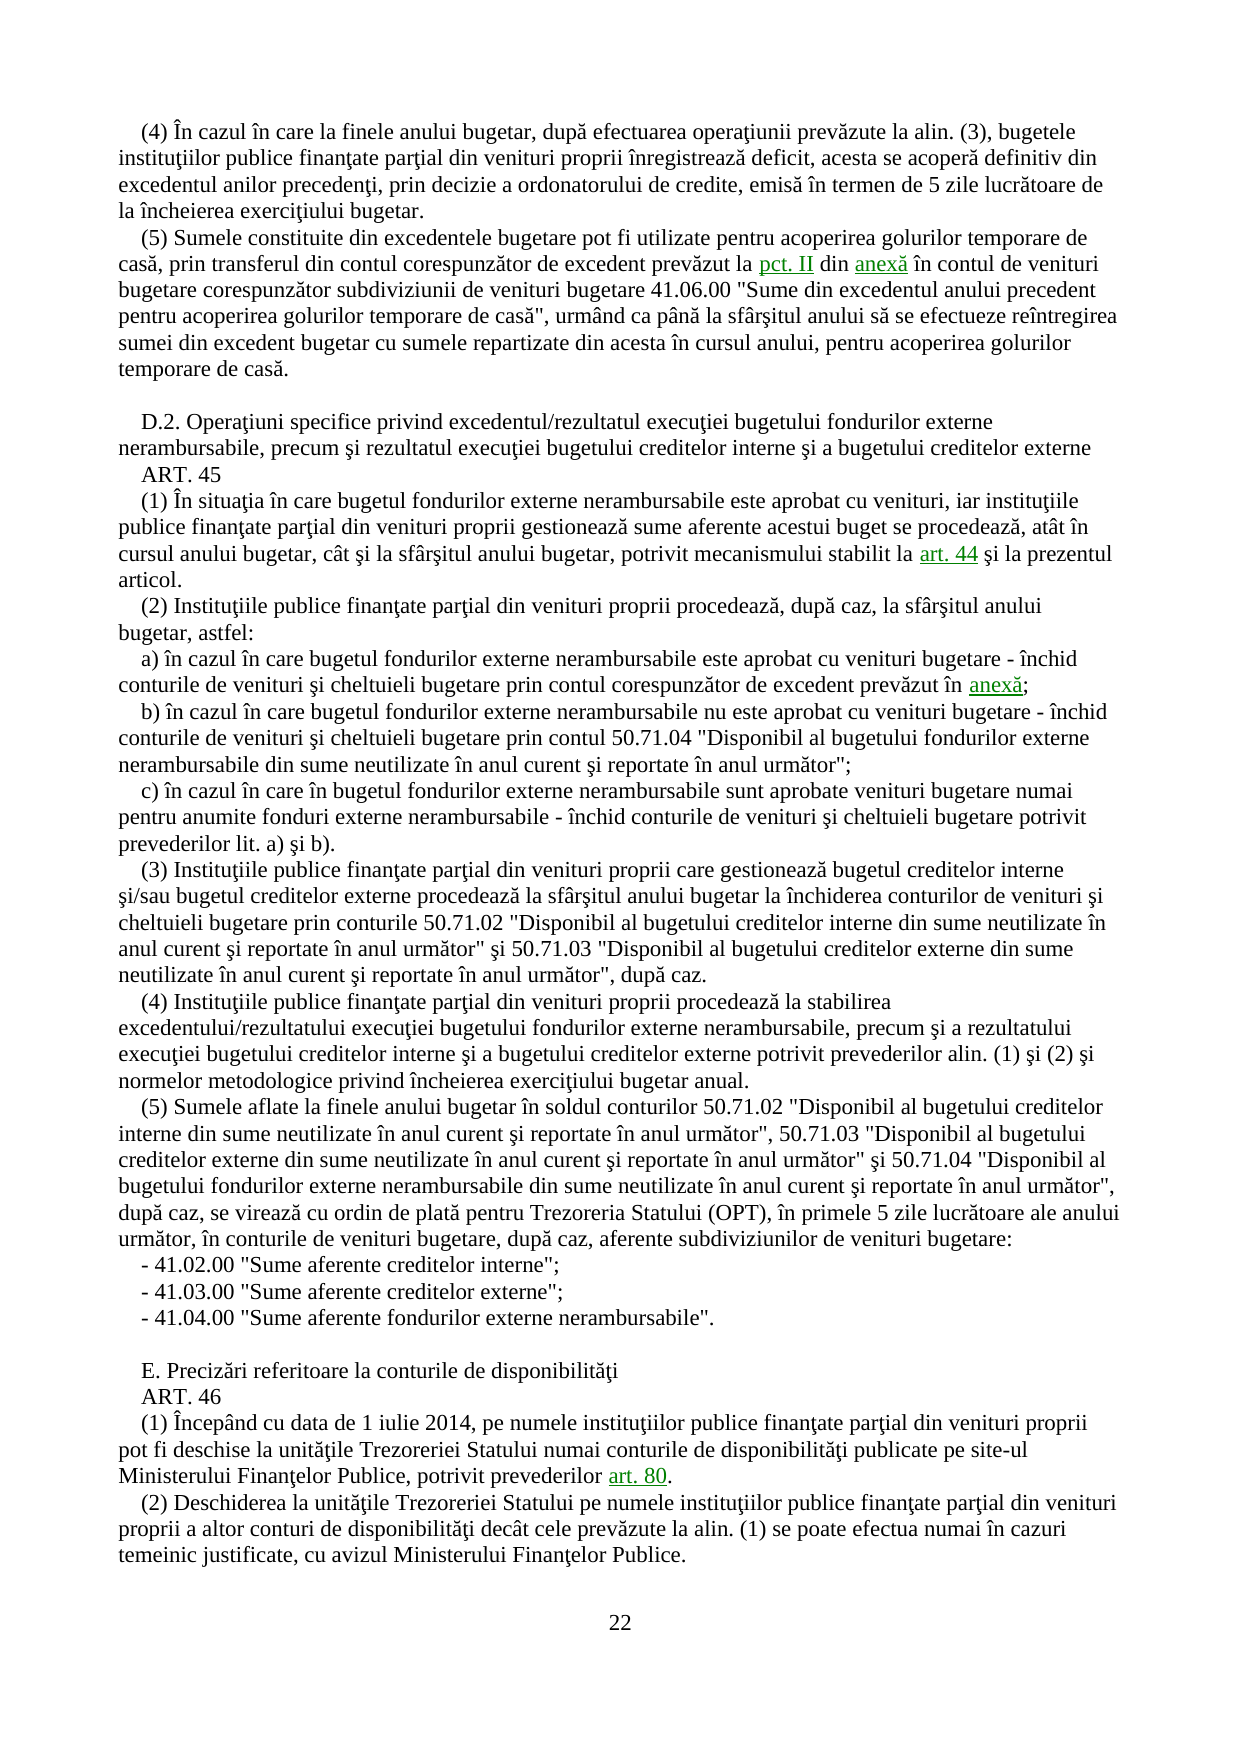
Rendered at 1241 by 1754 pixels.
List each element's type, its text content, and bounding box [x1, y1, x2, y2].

text (5) Sumele aflate la finele anului bugetar în soldul conturilor 50.71.02 "Disponibil al bugetului creditelor interne din sume neutilizate în anul curent şi reportate în anul următor", 50.71.03 "Disponibil al bugetului creditelor externe din sume neutilizate în anul curent şi reportate în anul următor" şi 50.71.04 "Disponibil al bugetului fondurilor externe nerambursabile din sume neutilizate în anul curent şi reportate în anul următor", după caz, se virează cu ordin de plată pentru Trezoreria Statului (OPT), în primele 5 zile lucrătoare ale anului următor, în conturile de venituri bugetare, după caz, aferente subdiviziunilor de venituri bugetare: [118, 1093, 1122, 1251]
text - 41.02.00 "Sume aferente creditelor interne"; [118, 1251, 1122, 1278]
text (4) În cazul în care la finele anului bugetar, după efectuarea operaţiunii prevăzute la alin. (3), bugetele instituţiilor publice finanţate parţial din venituri proprii înregistrează deficit, acesta se acoperă definitiv din excedentul anilor precedenţi, prin decizie a ordonatorului de credite, emisă în termen de 5 zile lucrătoare de la încheierea exerciţiului bugetar. [118, 118, 1122, 223]
text D.2. Operaţiuni specifice privind excedentul/rezultatul execuţiei bugetului fondurilor externe nerambursabile, precum şi rezultatul execuţiei bugetului creditelor interne şi a bugetului creditelor externe [118, 408, 1122, 461]
text (3) Instituţiile publice finanţate parţial din venituri proprii care gestionează bugetul creditelor interne şi/sau bugetul creditelor externe procedează la sfârşitul anului bugetar la închiderea conturilor de venituri şi cheltuieli bugetare prin conturile 50.71.02 "Disponibil al bugetului creditelor interne din sume neutilizate în anul curent şi reportate în anul următor" şi 50.71.03 "Disponibil al bugetului creditelor externe din sume neutilizate în anul curent şi reportate în anul următor", după caz. [118, 856, 1122, 988]
text (1) Începând cu data de 1 iulie 2014, pe numele instituţiilor publice finanţate parţial din venituri proprii pot fi deschise la unităţile Trezoreriei Statului numai conturile de disponibilităţi publicate pe site-ul Ministerului Finanţelor Publice, potrivit prevederilor art. 80. [118, 1409, 1122, 1488]
text a) în cazul în care bugetul fondurilor externe nerambursabile este aprobat cu venituri bugetare - închid conturile de venituri şi cheltuieli bugetare prin contul corespunzător de excedent prevăzut în anexă; [118, 645, 1122, 698]
text E. Precizări referitoare la conturile de disponibilităţi [118, 1357, 1122, 1383]
text - 41.04.00 "Sume aferente fondurilor externe nerambursabile". [118, 1304, 1122, 1330]
text (1) În situaţia în care bugetul fondurilor externe nerambursabile este aprobat cu venituri, iar instituţiile publice finanţate parţial din venituri proprii gestionează sume aferente acestui buget se procedează, atât în cursul anului bugetar, cât şi la sfârşitul anului bugetar, potrivit mecanismului stabilit la art. 44 şi la prezentul articol. [118, 487, 1122, 592]
text (5) Sumele constituite din excedentele bugetare pot fi utilizate pentru acoperirea golurilor temporare de casă, prin transferul din contul corespunzător de excedent prevăzut la pct. II din anexă în contul de venituri bugetare corespunzător subdiviziunii de venituri bugetare 41.06.00 "Sume din excedentul anului precedent pentru acoperirea golurilor temporare de casă", urmând ca până la sfârşitul anului să se efectueze reîntregirea sumei din excedent bugetar cu sumele repartizate din acesta în cursul anului, pentru acoperirea golurilor temporare de casă. [118, 223, 1122, 382]
text c) în cazul în care în bugetul fondurilor externe nerambursabile sunt aprobate venituri bugetare numai pentru anumite fonduri externe nerambursabile - închid conturile de venituri şi cheltuieli bugetare potrivit prevederilor lit. a) şi b). [118, 777, 1122, 856]
text ART. 46 [118, 1383, 1122, 1409]
text (2) Deschiderea la unităţile Trezoreriei Statului pe numele instituţiilor publice finanţate parţial din venituri proprii a altor conturi de disponibilităţi decât cele prevăzute la alin. (1) se poate efectua numai în cazuri temeinic justificate, cu avizul Ministerului Finanţelor Publice. [118, 1488, 1122, 1568]
text (2) Instituţiile publice finanţate parţial din venituri proprii procedează, după caz, la sfârşitul anului bugetar, astfel: [118, 592, 1122, 645]
text ART. 45 [118, 461, 1122, 487]
text b) în cazul în care bugetul fondurilor externe nerambursabile nu este aprobat cu venituri bugetare - închid conturile de venituri şi cheltuieli bugetare prin contul 50.71.04 "Disponibil al bugetului fondurilor externe nerambursabile din sume neutilizate în anul curent şi reportate în anul următor"; [118, 698, 1122, 777]
text - 41.03.00 "Sume aferente creditelor externe"; [118, 1278, 1122, 1304]
text (4) Instituţiile publice finanţate parţial din venituri proprii procedează la stabilirea excedentului/rezultatului execuţiei bugetului fondurilor externe nerambursabile, precum şi a rezultatului execuţiei bugetului creditelor interne şi a bugetului creditelor externe potrivit prevederilor alin. (1) şi (2) şi normelor metodologice privind încheierea exerciţiului bugetar anual. [118, 988, 1122, 1093]
